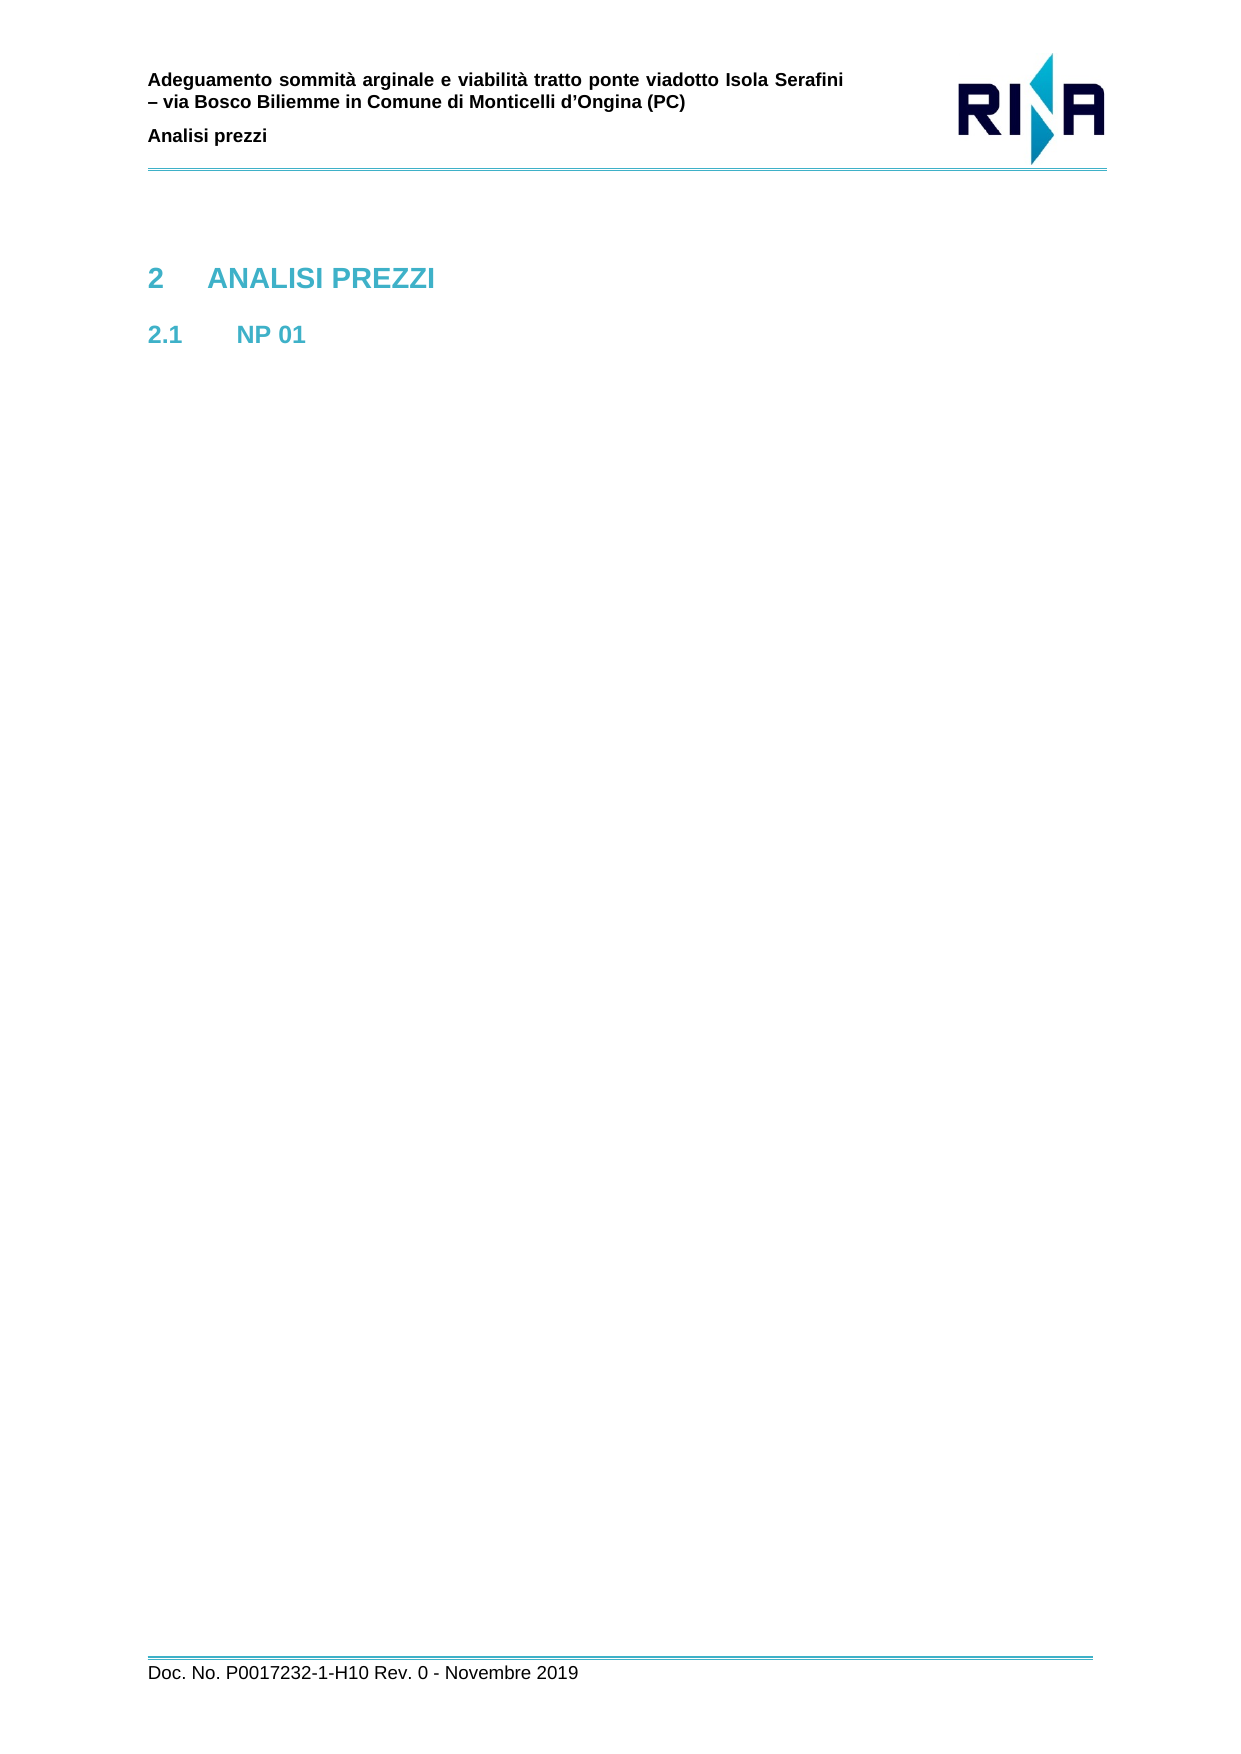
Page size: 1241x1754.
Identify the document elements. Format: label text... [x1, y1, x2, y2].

subtitle NP 01 [148, 320, 1093, 348]
subtitle analisi Prezzi [148, 261, 1093, 295]
picture [958, 53, 1106, 165]
